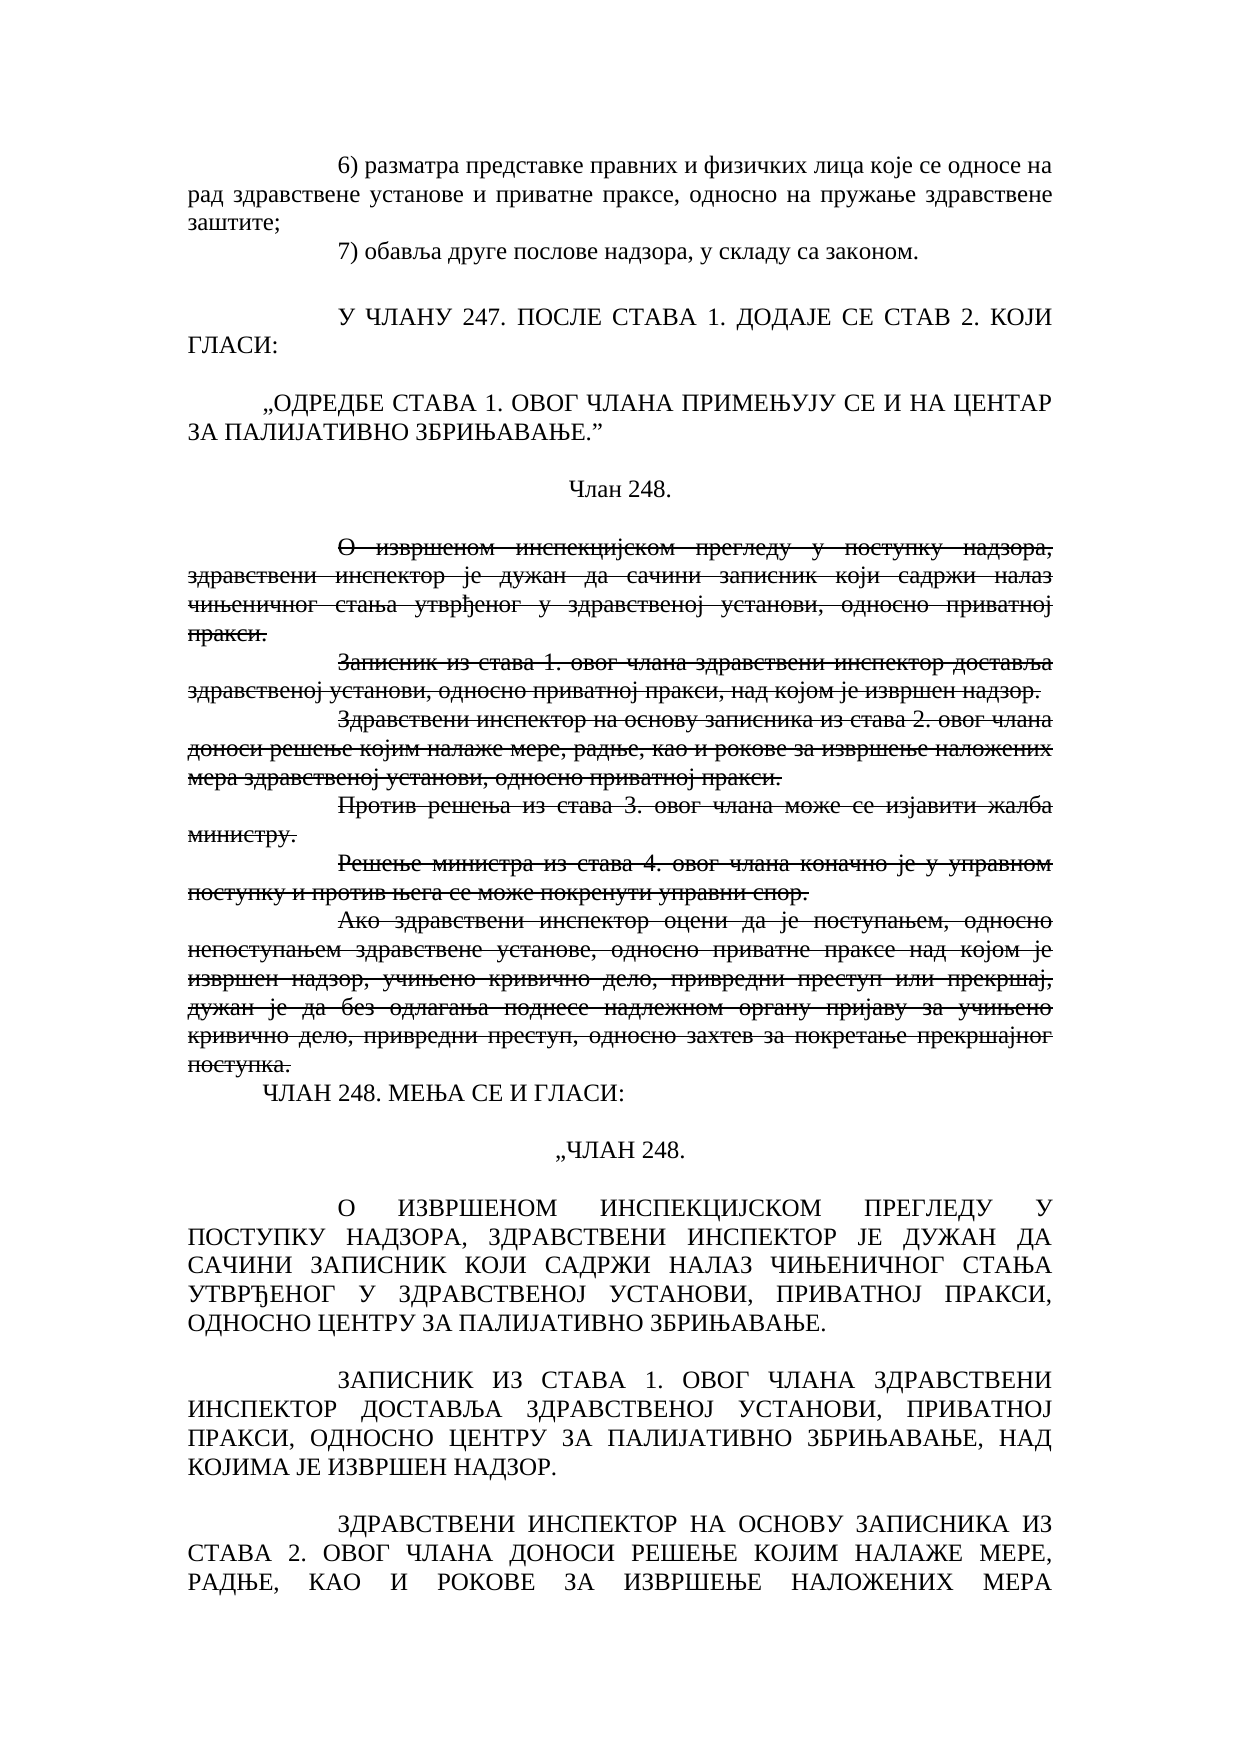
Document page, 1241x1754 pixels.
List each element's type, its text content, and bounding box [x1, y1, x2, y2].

text Здравствени инспектор на основу записника из става 2. овог члана доноси решење којим налаже мере, радње, као и рокове за извршење наложених мера здравственој установи, односно приватној пракси. [187, 704, 1053, 748]
text ЗАПИСНИК ИЗ СТАВА 1. ОВОГ ЧЛАНА ЗДРАВСТВЕНИ ИНСПЕКТОР ДОСТАВЉА ЗДРАВСТВЕНОЈ УСТАНОВИ, ПРИВАТНОЈ ПРАКСИ, ОДНОСНО ЦЕНТРУ ЗА ПАЛИЈАТИВНО ЗБРИЊАВАЊЕ, НАД КОЈИМА ЈЕ ИЗВРШЕН НАДЗОР. [187, 1365, 1053, 1480]
text О извршеном инспекцијском прегледу у поступку надзора, здравствени инспектор је дужан да сачини записник који садржи налаз чињеничног стања утврђеног у здравственој установи, односно приватној пракси. [187, 577, 1053, 605]
text Ако здравствени инспектор оцени да је поступањем, односно непоступањем здравствене установе, односно приватне праксе над којом је извршен надзор, учињено кривично дело, привредни преступ или прекршај, дужан је да без одлагања поднесе надлежном органу пријаву за учињено кривично дело, привредни преступ, односно захтев за покретање прекршајног поступка. [187, 905, 1053, 950]
text Против решења из става 3. овог члана може се изјавити жалба министру. [187, 790, 1053, 848]
text „ЧЛАН 248. [187, 1135, 1053, 1164]
text О извршеном инспекцијском прегледу у поступку надзора, здравствени инспектор је дужан да сачини записник који садржи налаз чињеничног стања утврђеног у здравственој установи, односно приватној пракси. [187, 606, 1053, 647]
text О извршеном инспекцијском прегледу у поступку надзора, здравствени инспектор је дужан да сачини записник који садржи налаз чињеничног стања утврђеног у здравственој установи, односно приватној пракси. [187, 532, 1053, 576]
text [187, 1509, 1053, 1595]
text 6) разматра представке правних и физичких лица које се односе на рад здравствене установе и приватне праксе, односно на пружање здравствене заштите; [187, 150, 1053, 236]
text У ЧЛАНУ 247. ПОСЛЕ СТАВА 1. ДОДАЈЕ СЕ СТАВ 2. КОЈИ ГЛАСИ: [187, 302, 1053, 359]
text Записник из става 1. овог члана здравствени инспектор доставља здравственој установи, односно приватној пракси, над којом је извршен надзор. [187, 647, 1053, 704]
text Решење министра из става 4. овог члана коначно је у управном поступку и против њега се може покренути управни спор. [187, 848, 1053, 905]
text Ако здравствени инспектор оцени да је поступањем, односно непоступањем здравствене установе, односно приватне праксе над којом је извршен надзор, учињено кривично дело, привредни преступ или прекршај, дужан је да без одлагања поднесе надлежном органу пријаву за учињено кривично дело, привредни преступ, односно захтев за покретање прекршајног поступка. [187, 1009, 1053, 1036]
text „ОДРЕДБЕ СТАВА 1. ОВОГ ЧЛАНА ПРИМЕЊУЈУ СЕ И НА ЦЕНТАР ЗА ПАЛИЈАТИВНО ЗБРИЊАВАЊЕ.” [187, 388, 1053, 445]
text О ИЗВРШЕНОМ ИНСПЕКЦИЈСКОМ ПРЕГЛЕДУ У ПОСТУПКУ НАДЗОРА, ЗДРАВСТВЕНИ ИНСПЕКТОР ЈЕ ДУЖАН ДА САЧИНИ ЗАПИСНИК КОЈИ САДРЖИ НАЛАЗ ЧИЊЕНИЧНОГ СТАЊА УТВРЂЕНОГ У ЗДРАВСТВЕНОЈ УСТАНОВИ, ПРИВАТНОЈ ПРАКСИ, ОДНОСНО ЦЕНТРУ ЗА ПАЛИЈАТИВНО ЗБРИЊАВАЊЕ. [187, 1193, 1053, 1337]
text Члан 248. [187, 474, 1053, 503]
text Ако здравствени инспектор оцени да је поступањем, односно непоступањем здравствене установе, односно приватне праксе над којом је извршен надзор, учињено кривично дело, привредни преступ или прекршај, дужан је да без одлагања поднесе надлежном органу пријаву за учињено кривично дело, привредни преступ, односно захтев за покретање прекршајног поступка. [187, 951, 1053, 978]
text 7) обавља друге послове надзора, у складу са законом. [187, 236, 1053, 265]
text Ако здравствени инспектор оцени да је поступањем, односно непоступањем здравствене установе, односно приватне праксе над којом је извршен надзор, учињено кривично дело, привредни преступ или прекршај, дужан је да без одлагања поднесе надлежном органу пријаву за учињено кривично дело, привредни преступ, односно захтев за покретање прекршајног поступка. [187, 1037, 1053, 1078]
text ЧЛАН 248. МЕЊА СЕ И ГЛАСИ: [187, 1078, 1053, 1107]
text Ако здравствени инспектор оцени да је поступањем, односно непоступањем здравствене установе, односно приватне праксе над којом је извршен надзор, учињено кривично дело, привредни преступ или прекршај, дужан је да без одлагања поднесе надлежном органу пријаву за учињено кривично дело, привредни преступ, односно захтев за покретање прекршајног поступка. [187, 980, 1053, 1007]
text Здравствени инспектор на основу записника из става 2. овог члана доноси решење којим налаже мере, радње, као и рокове за извршење наложених мера здравственој установи, односно приватној пракси. [187, 750, 1053, 790]
